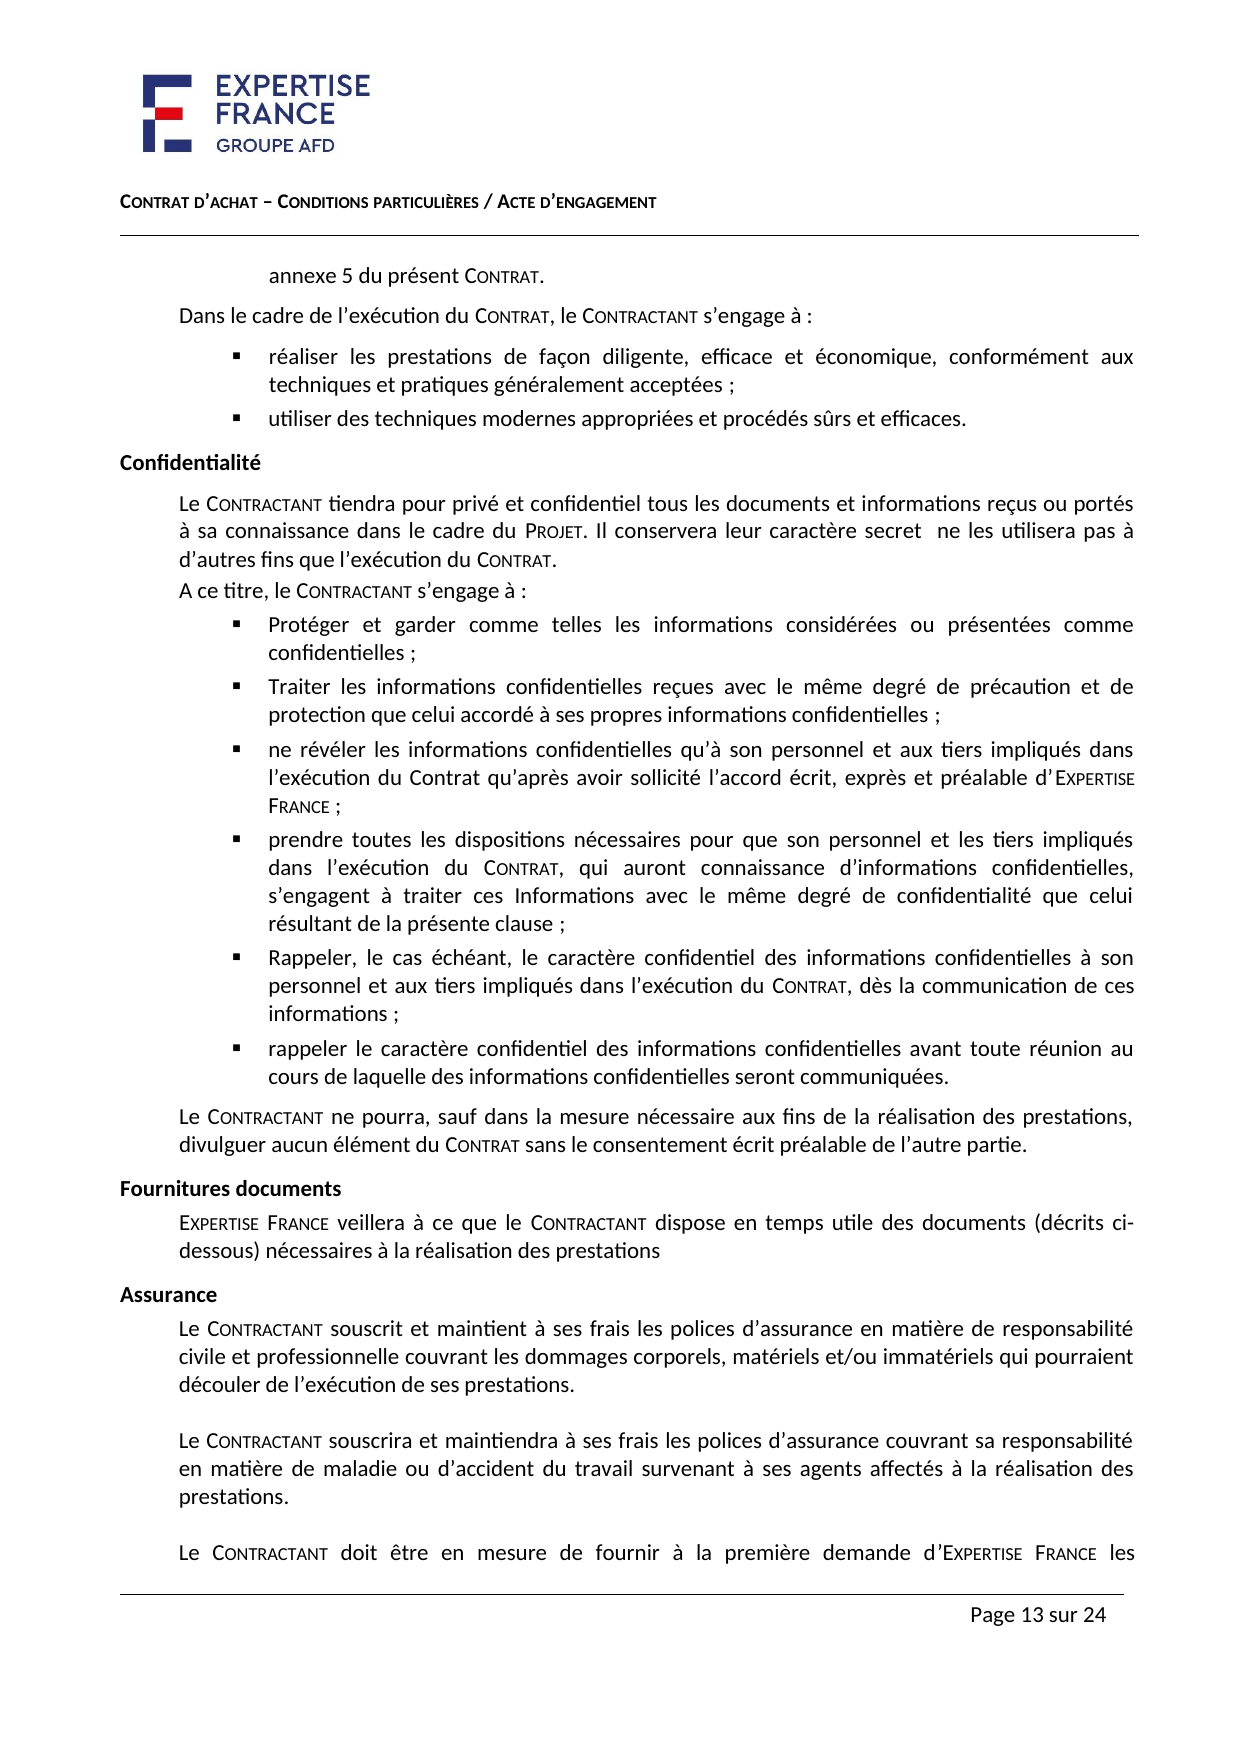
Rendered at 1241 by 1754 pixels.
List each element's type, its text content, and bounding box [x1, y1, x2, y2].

text Le Contractant tiendra pour privé et confidentiel tous les documents et informations reçus ou portés à sa connaissance dans le cadre du Projet. Il conservera leur caractère secret ne les utilisera pas à d’autres fins que l’exécution du Contrat. [179, 489, 1135, 573]
list Traiter les informations confidentielles reçues avec le même degré de précaution et de protection que celui accordé à ses propres informations confidentielles ; [231, 672, 1135, 728]
text A ce titre, le Contractant s’engage à : [120, 573, 1135, 604]
subtitle Assurance [120, 1277, 1135, 1308]
picture [120, 41, 397, 183]
text Le Contractant souscrira et maintiendra à ses frais les polices d’assurance couvrant sa responsabilité en matière de maladie ou d’accident du travail survenant à ses agents affectés à la réalisation des prestations. [178, 1426, 1135, 1511]
list Rappeler, le cas échéant, le caractère confidentiel des informations confidentielles à son personnel et aux tiers impliqués dans l’exécution du Contrat, dès la communication de ces informations ; [231, 943, 1135, 1027]
text Expertise France veillera à ce que le Contractant dispose en temps utile des documents (décrits ci-dessous) nécessaires à la réalisation des prestations [179, 1208, 1135, 1264]
list utiliser des techniques modernes appropriées et procédés sûrs et efficaces. [231, 404, 1135, 432]
list rappeler le caractère confidentiel des informations confidentielles avant toute réunion au cours de laquelle des informations confidentielles seront communiquées. [231, 1034, 1135, 1090]
list prendre toutes les dispositions nécessaires pour que son personnel et les tiers impliqués dans l’exécution du Contrat, qui auront connaissance d’informations confidentielles, s’engagent à traiter ces Informations avec le même degré de confidentialité que celui résultant de la présente clause ; [231, 825, 1135, 937]
list appliquer les engagements d’Expertise France exprimés dans sa Charte éthique jointe en annexe 5 du présent Contrat. [231, 261, 1135, 289]
subtitle Confidentialité [120, 445, 1135, 476]
list Protéger et garder comme telles les informations considérées ou présentées comme confidentielles ; [231, 610, 1135, 666]
list réaliser les prestations de façon diligente, efficace et économique, conformément aux techniques et pratiques généralement acceptées ; [231, 342, 1135, 398]
text Le Contractant ne pourra, sauf dans la mesure nécessaire aux fins de la réalisation des prestations, divulguer aucun élément du Contrat sans le consentement écrit préalable de l’autre partie. [179, 1102, 1135, 1158]
list ne révéler les informations confidentielles qu’à son personnel et aux tiers impliqués dans l’exécution du Contrat qu’après avoir sollicité l’accord écrit, exprès et préalable d’Expertise France ; [231, 735, 1135, 819]
text Le Contractant souscrit et maintient à ses frais les polices d’assurance en matière de responsabilité civile et professionnelle couvrant les dommages corporels, matériels et/ou immatériels qui pourraient découler de l’exécution de ses prestations. [178, 1314, 1135, 1398]
subtitle Fournitures documents [120, 1171, 1135, 1202]
text Dans le cadre de l’exécution du Contrat, le Contractant s’engage à : [179, 302, 1135, 329]
